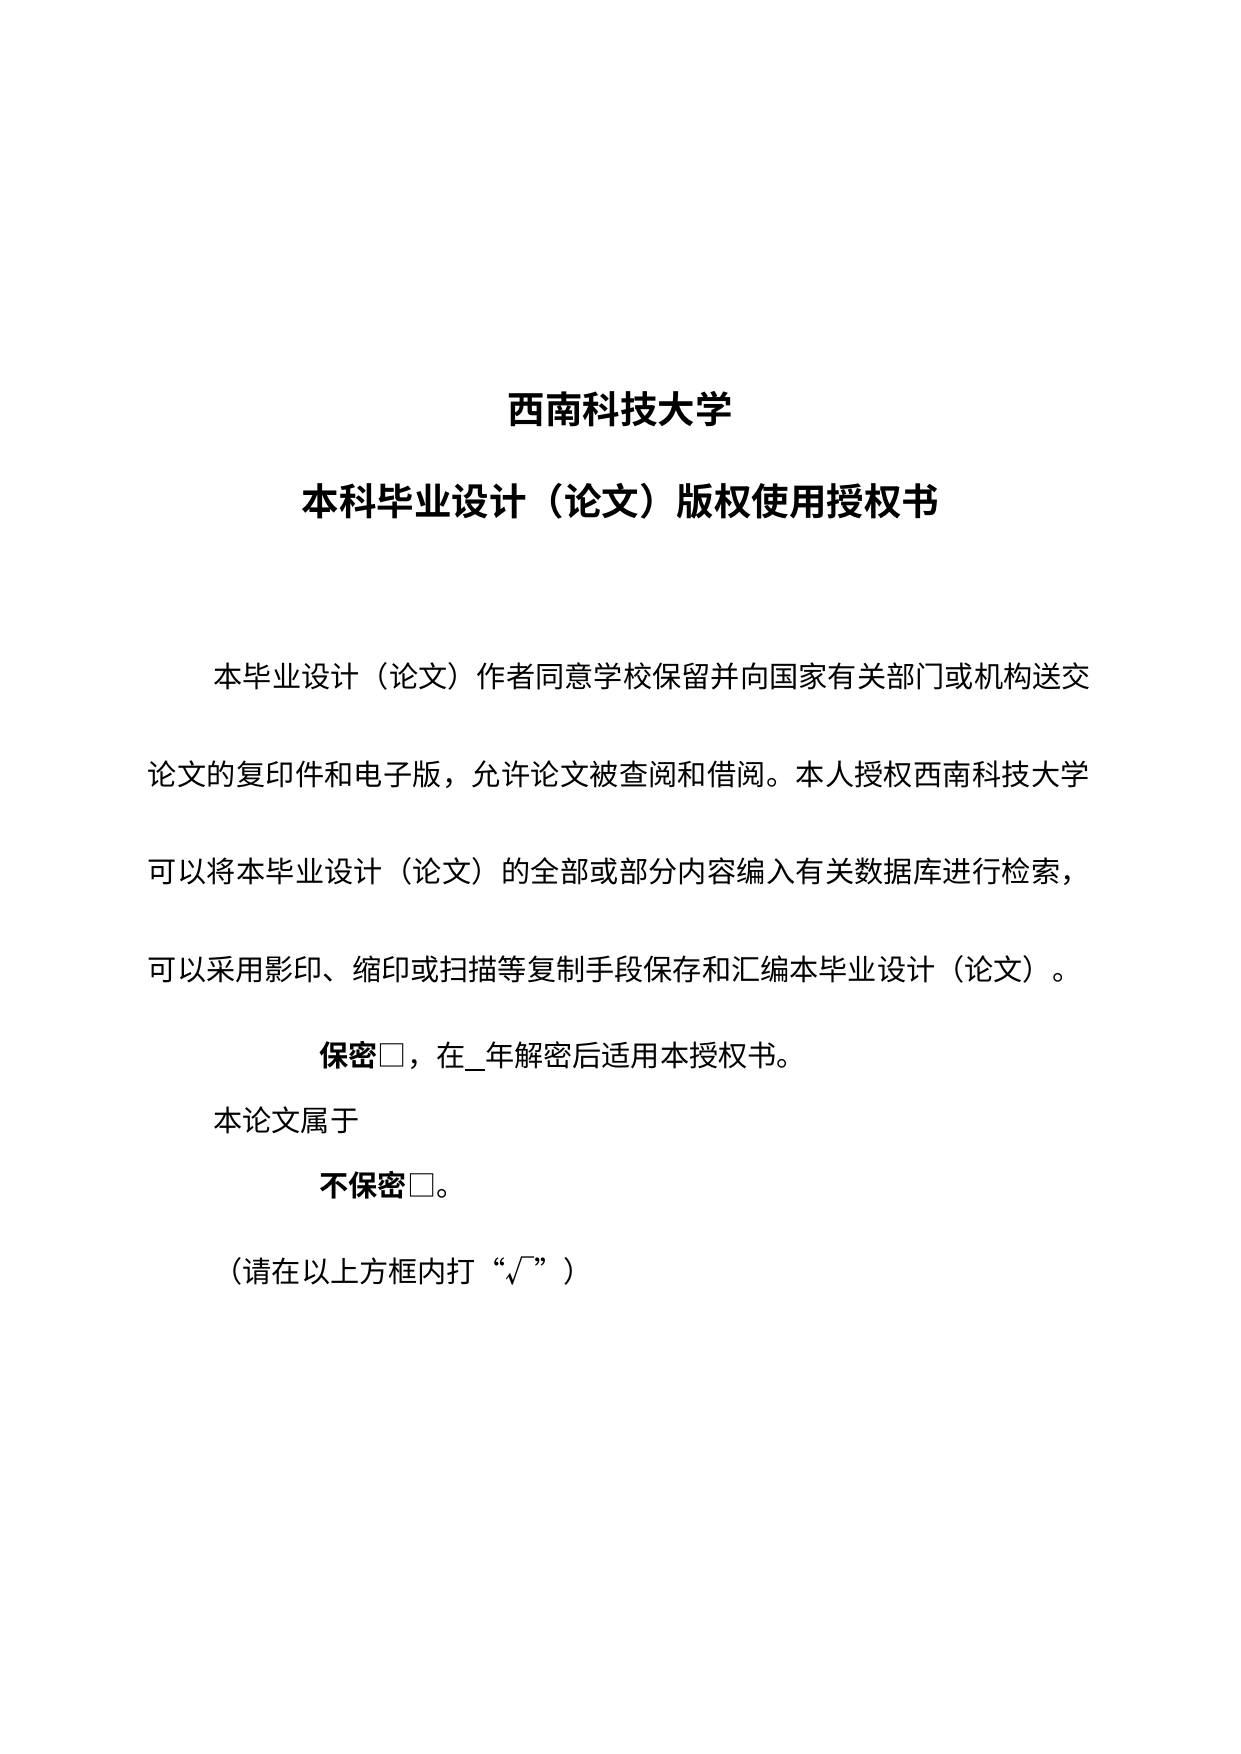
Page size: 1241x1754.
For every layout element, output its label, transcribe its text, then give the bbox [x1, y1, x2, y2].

text 本毕业设计（论文）作者同意学校保留并向国家有关部门或机构送交论文的复印件和电子版，允许论文被查阅和借阅。本人授权西南科技大学可以将本毕业设计（论文）的全部或部分内容编入有关数据库进行检索，可以采用影印、缩印或扫描等复制手段保存和汇编本毕业设计（论文）。 [148, 643, 1093, 1000]
text 本科毕业设计（论文）版权使用授权书 [148, 466, 1093, 531]
text 本论文属于 [148, 1086, 1093, 1151]
text 不保密□。 [148, 1151, 1093, 1216]
text （请在以上方框内打“√”） [148, 1237, 1093, 1302]
text 西南科技大学 [148, 374, 1093, 439]
text 保密□，在 年解密后适用本授权书。 [148, 1021, 1093, 1086]
